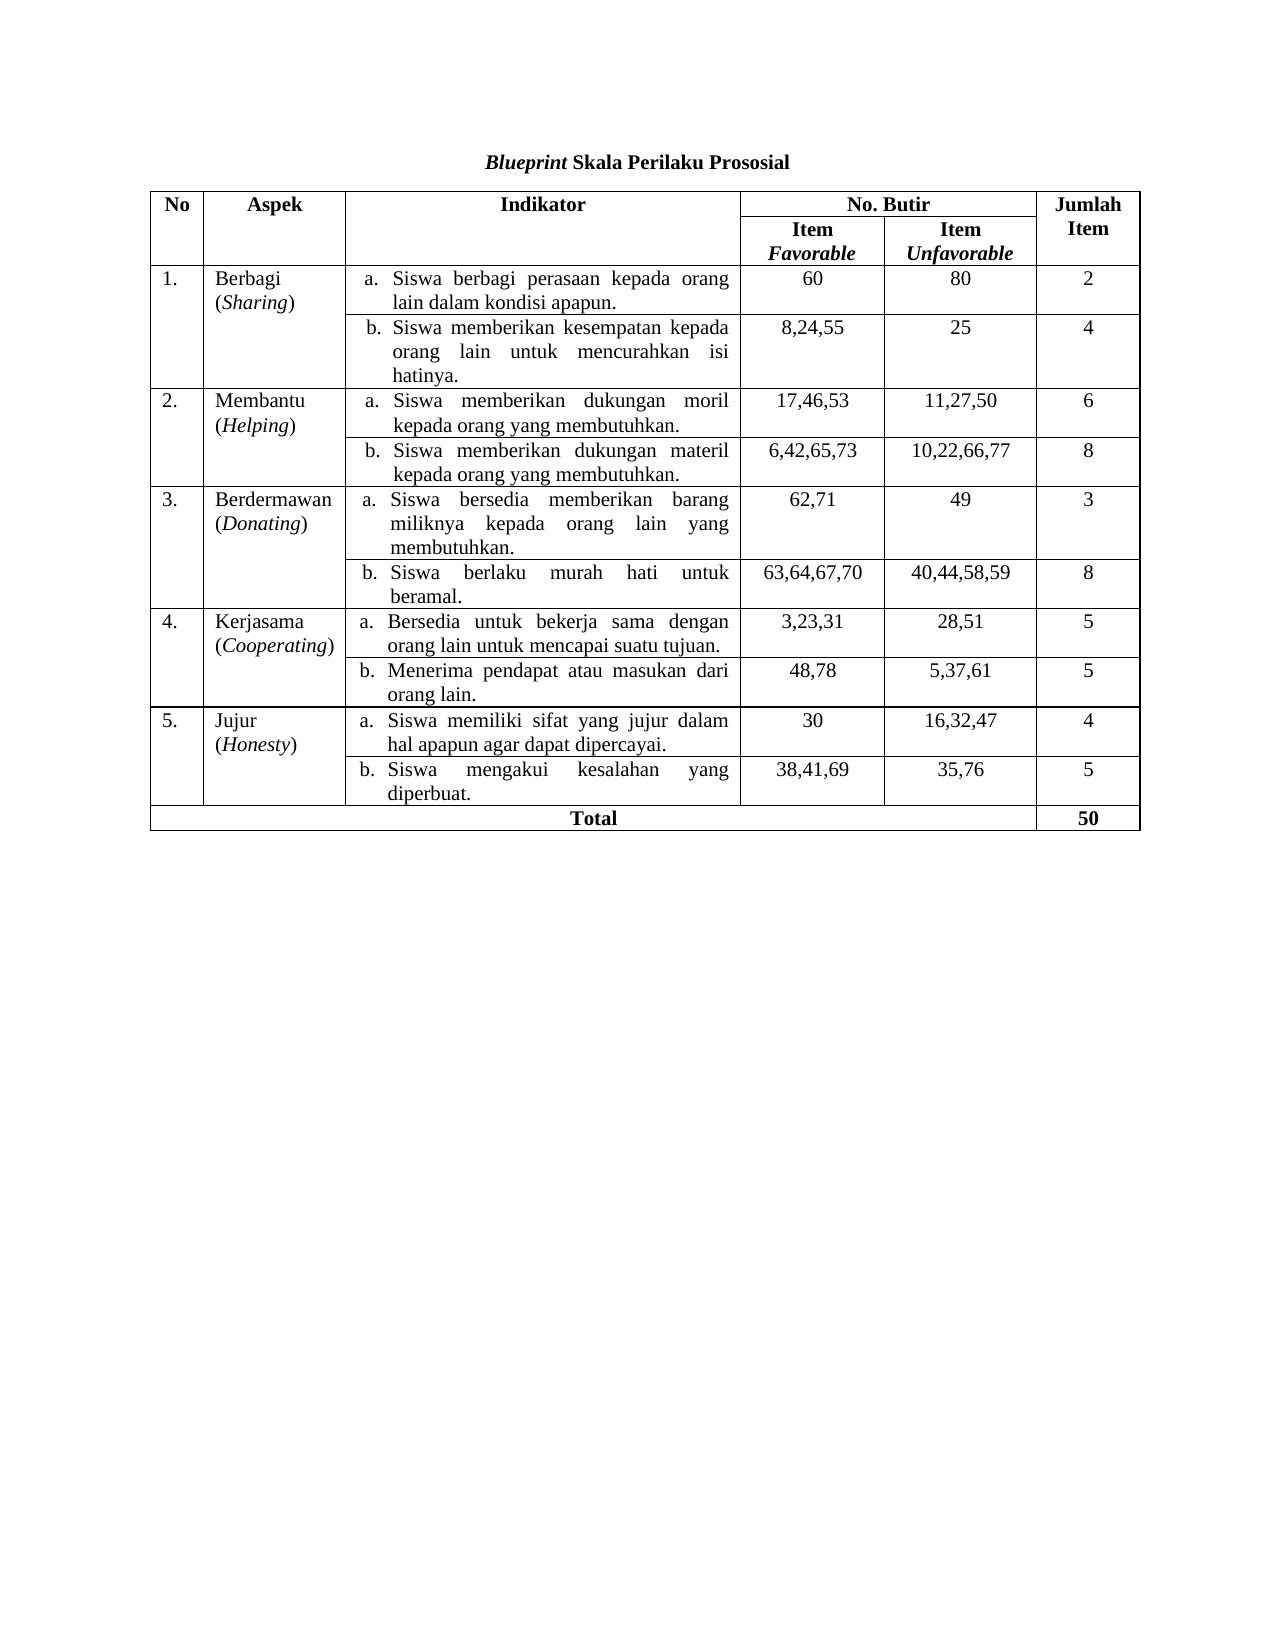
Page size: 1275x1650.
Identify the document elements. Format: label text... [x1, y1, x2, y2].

table_cell 8 [1037, 438, 1139, 486]
table_cell 3 [1037, 487, 1139, 559]
table_cell 10,22,66,77 [885, 438, 1036, 486]
table_cell 2. [151, 389, 203, 486]
table_cell 48,78 [741, 658, 884, 706]
table_cell 5 [1037, 658, 1139, 706]
table_cell Item Unfavorable [885, 217, 1036, 265]
table_cell Menerima pendapat atau masukan dari orang lain. [346, 658, 740, 706]
table_cell 5 [1037, 609, 1139, 657]
table_cell Siswa memberikan dukungan moril kepada orang yang membutuhkan. [346, 389, 740, 437]
table_cell Total [151, 806, 1036, 830]
table_header Jumlah Item [1037, 192, 1139, 265]
table_cell 5,37,61 [885, 658, 1036, 706]
table_cell 35,76 [885, 757, 1036, 805]
table_cell 30 [741, 708, 884, 756]
table_cell 8 [1037, 560, 1139, 608]
table_cell 28,51 [885, 609, 1036, 657]
table_cell Siswa bersedia memberikan barang miliknya kepada orang lain yang membutuhkan. [346, 487, 740, 559]
table_header No. Butir [741, 192, 1036, 216]
table_cell Siswa mengakui kesalahan yang diperbuat. [346, 757, 740, 805]
table_cell Jujur (Honesty) [204, 708, 345, 805]
table_cell 4. [151, 609, 203, 706]
table_cell 62,71 [741, 487, 884, 559]
table_cell 2 [1037, 266, 1139, 314]
table_cell 50 [1037, 806, 1139, 830]
table_cell 49 [885, 487, 1036, 559]
table_cell 11,27,50 [885, 389, 1036, 437]
table_header Indikator [346, 192, 740, 265]
table_cell 5. [151, 708, 203, 805]
table_cell Siswa memiliki sifat yang jujur dalam hal apapun agar dapat dipercayai. [346, 708, 740, 756]
table_cell 3,23,31 [741, 609, 884, 657]
table_cell 16,32,47 [885, 708, 1036, 756]
table_cell Bersedia untuk bekerja sama dengan orang lain untuk mencapai suatu tujuan. [346, 609, 740, 657]
table_cell 6,42,65,73 [741, 438, 884, 486]
table_cell 5 [1037, 757, 1139, 805]
table_cell Siswa berbagi perasaan kepada orang lain dalam kondisi apapun. [346, 266, 740, 314]
table_cell 8,24,55 [741, 315, 884, 387]
table_cell 17,46,53 [741, 389, 884, 437]
table_cell Item Favorable [741, 217, 884, 265]
table_cell 60 [741, 266, 884, 314]
table_header Aspek [204, 192, 345, 265]
table_cell Berdermawan (Donating) [204, 487, 345, 608]
table_cell Siswa berlaku murah hati untuk beramal. [346, 560, 740, 608]
table_header No [151, 192, 203, 265]
table_cell 63,64,67,70 [741, 560, 884, 608]
table_cell 25 [885, 315, 1036, 387]
table_cell 3. [151, 487, 203, 608]
table_cell 80 [885, 266, 1036, 314]
text Blueprint Skala Perilaku Prososial [150, 150, 1125, 174]
table_cell 1. [151, 266, 203, 387]
table_cell Siswa memberikan dukungan materil kepada orang yang membutuhkan. [346, 438, 740, 486]
table_cell Siswa memberikan kesempatan kepada orang lain untuk mencurahkan isi hatinya. [346, 315, 740, 387]
table_cell Kerjasama (Cooperating) [204, 609, 345, 706]
table_cell 6 [1037, 389, 1139, 437]
table_cell 4 [1037, 708, 1139, 756]
table_cell 4 [1037, 315, 1139, 387]
table_cell 38,41,69 [741, 757, 884, 805]
table_cell Berbagi (Sharing) [204, 266, 345, 387]
table_cell Membantu (Helping) [204, 389, 345, 486]
table_cell 40,44,58,59 [885, 560, 1036, 608]
